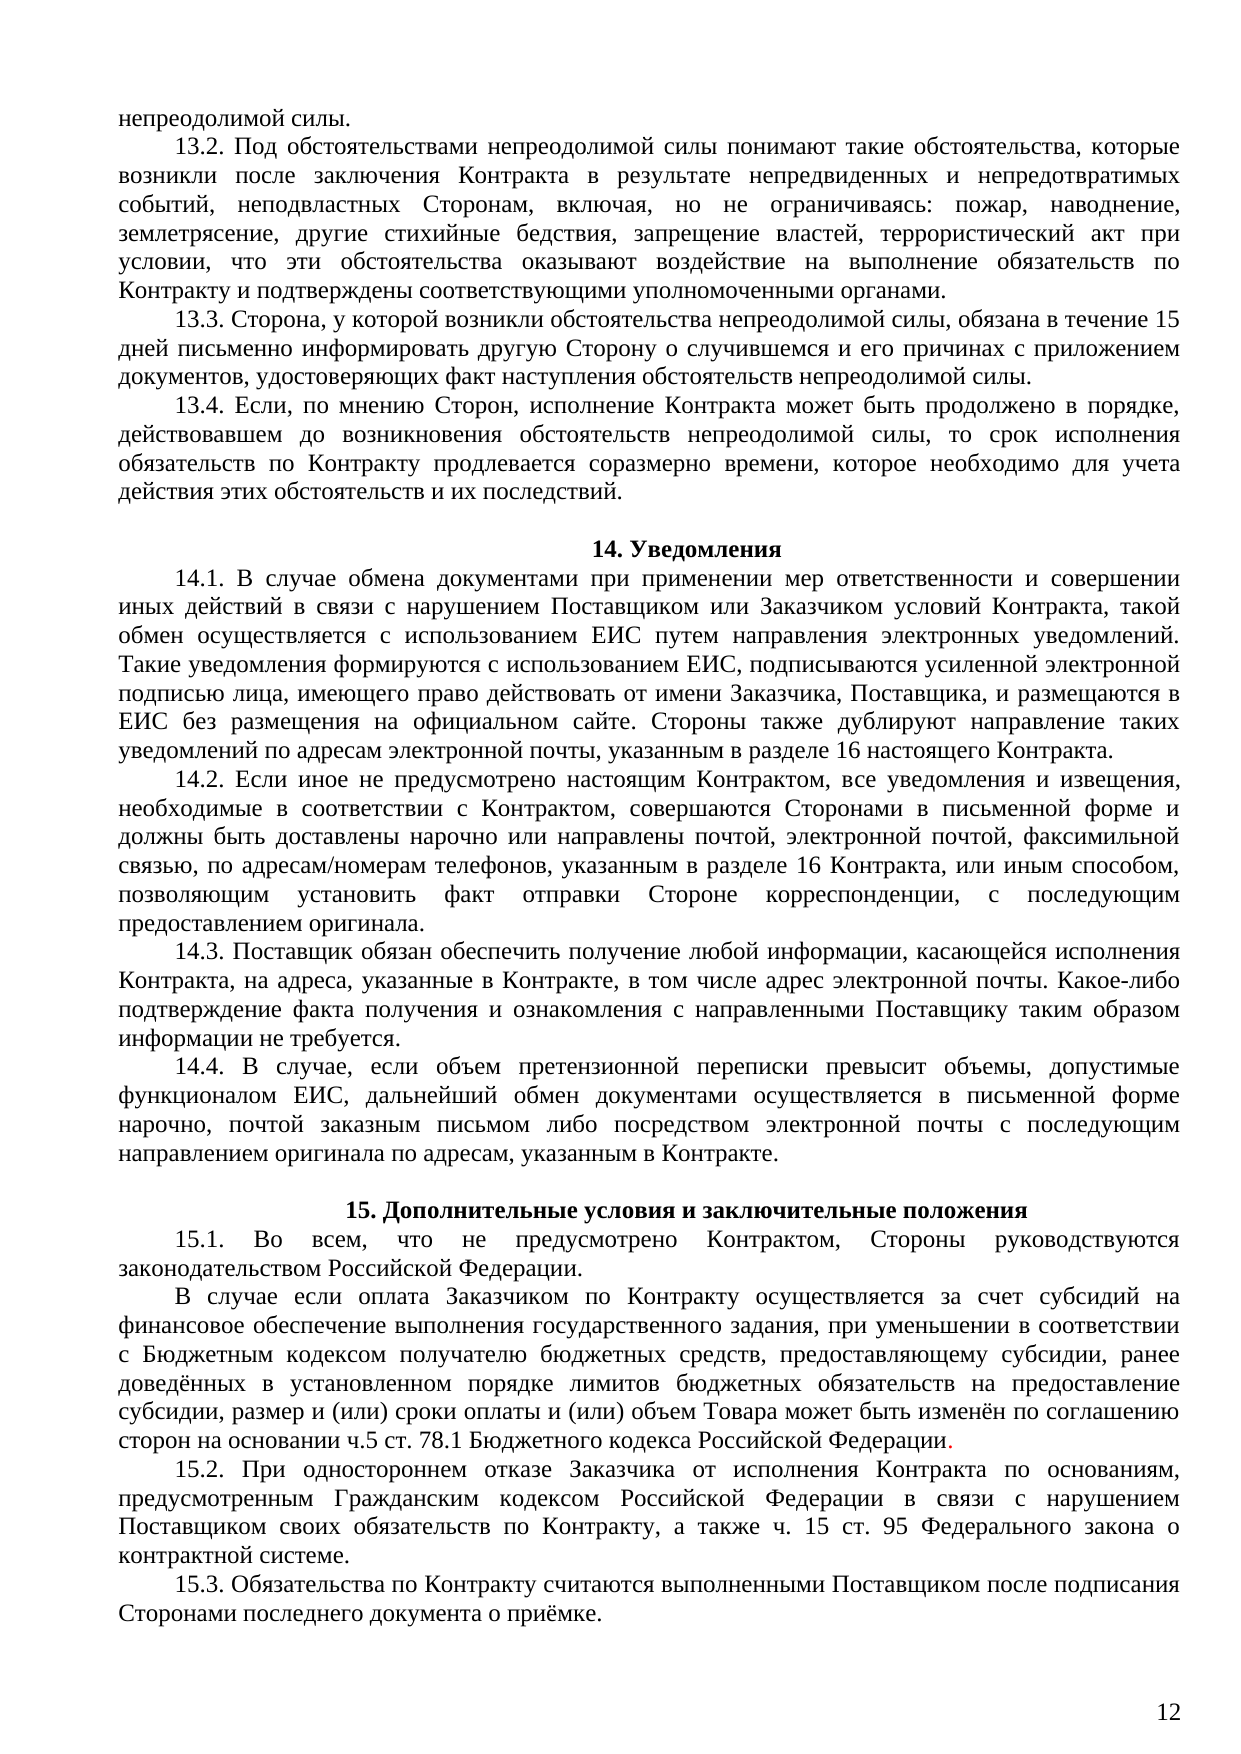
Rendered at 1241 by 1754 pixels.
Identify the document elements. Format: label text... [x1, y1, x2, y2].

text 14.2. Если иное не предусмотрено настоящим Контрактом, все уведомления и извещения, необходимые в соответствии с Контрактом, совершаются Сторонами в письменной форме и должны быть доставлены нарочно или направлены почтой, электронной почтой, факсимильной связью, по адресам/номерам телефонов, указанным в разделе 16 Контракта, или иным способом, позволяющим установить факт отправки Стороне корреспонденции, с последующим предоставлением оригинала. [118, 764, 1181, 936]
text 15.3. Обязательства по Контракту считаются выполненными Поставщиком после подписания Сторонами последнего документа о приёмке. [118, 1569, 1181, 1626]
text 14. Уведомления [118, 534, 1181, 563]
text 15. Дополнительные условия и заключительные положения [118, 1195, 1181, 1224]
text 13.2. Под обстоятельствами непреодолимой силы понимают такие обстоятельства, которые возникли после заключения Контракта в результате непредвиденных и непредотвратимых событий, неподвластных Сторонам, включая, но не ограничиваясь: пожар, наводнение, землетрясение, другие стихийные бедствия, запрещение властей, террористический акт при условии, что эти обстоятельства оказывают воздействие на выполнение обязательств по Контракту и подтверждены соответствующими уполномоченными органами. [118, 131, 1181, 304]
text 13.3. Сторона, у которой возникли обстоятельства непреодолимой силы, обязана в течение 15 дней письменно информировать другую Сторону о случившемся и его причинах с приложением документов, удостоверяющих факт наступления обстоятельств непреодолимой силы. [118, 304, 1181, 390]
text 14.4. В случае, если объем претензионной переписки превысит объемы, допустимые функционалом ЕИС, дальнейший обмен документами осуществляется в письменной форме нарочно, почтой заказным письмом либо посредством электронной почты с последующим направлением оригинала по адресам, указанным в Контракте. [118, 1051, 1181, 1166]
text 13.4. Если, по мнению Сторон, исполнение Контракта может быть продолжено в порядке, действовавшем до возникновения обстоятельств непреодолимой силы, то срок исполнения обязательств по Контракту продлевается соразмерно времени, которое необходимо для учета действия этих обстоятельств и их последствий. [118, 390, 1181, 505]
text 15.1. Во всем, что не предусмотрено Контрактом, Стороны руководствуются законодательством Российской Федерации. [118, 1224, 1181, 1281]
text В случае если оплата Заказчиком по Контракту осуществляется за счет субсидий на финансовое обеспечение выполнения государственного задания, при уменьшении в соответствии с Бюджетным кодексом получателю бюджетных средств, предоставляющему субсидии, ранее доведённых в установленном порядке лимитов бюджетных обязательств на предоставление субсидии, размер и (или) сроки оплаты и (или) объем Товара может быть изменён по соглашению сторон на основании ч.5 ст. 78.1 Бюджетного кодекса Российской Федерации. [118, 1281, 1181, 1454]
text 14.3. Поставщик обязан обеспечить получение любой информации, касающейся исполнения Контракта, на адреса, указанные в Контракте, в том числе адрес электронной почты. Какое-либо подтверждение факта получения и ознакомления с направленными Поставщику таким образом информации не требуется. [118, 936, 1181, 1051]
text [118, 103, 1181, 131]
text 15.2. При одностороннем отказе Заказчика от исполнения Контракта по основаниям, предусмотренным Гражданским кодексом Российской Федерации в связи с нарушением Поставщиком своих обязательств по Контракту, а также ч. 15 ст. 95 Федерального закона о контрактной системе. [118, 1454, 1181, 1569]
text 14.1. В случае обмена документами при применении мер ответственности и совершении иных действий в связи с нарушением Поставщиком или Заказчиком условий Контракта, такой обмен осуществляется с использованием ЕИС путем направления электронных уведомлений. Такие уведомления формируются с использованием ЕИС, подписываются усиленной электронной подписью лица, имеющего право действовать от имени Заказчика, Поставщика, и размещаются в ЕИС без размещения на официальном сайте. Стороны также дублируют направление таких уведомлений по адресам электронной почты, указанным в разделе 16 настоящего Контракта. [118, 563, 1181, 764]
